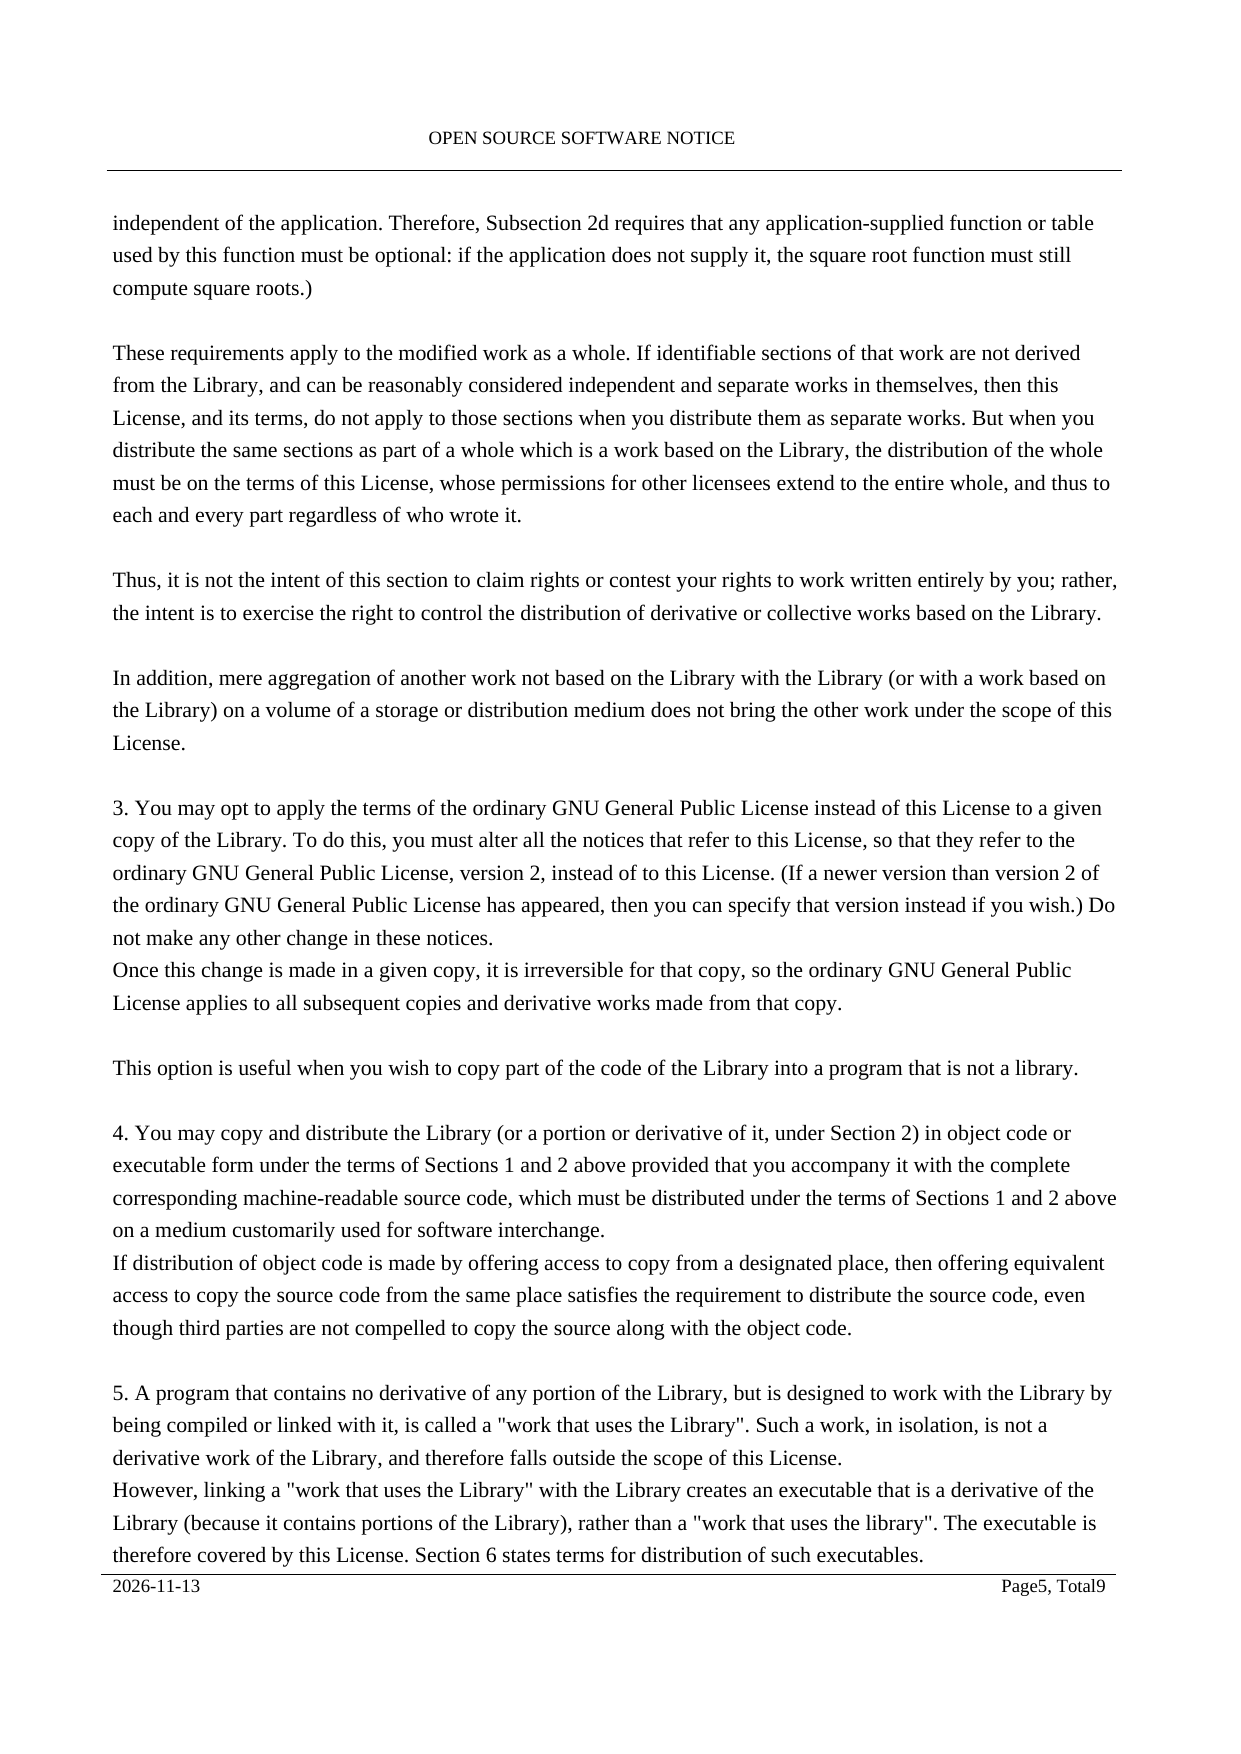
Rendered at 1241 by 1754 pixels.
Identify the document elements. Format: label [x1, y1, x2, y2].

text [112, 206, 1128, 1571]
